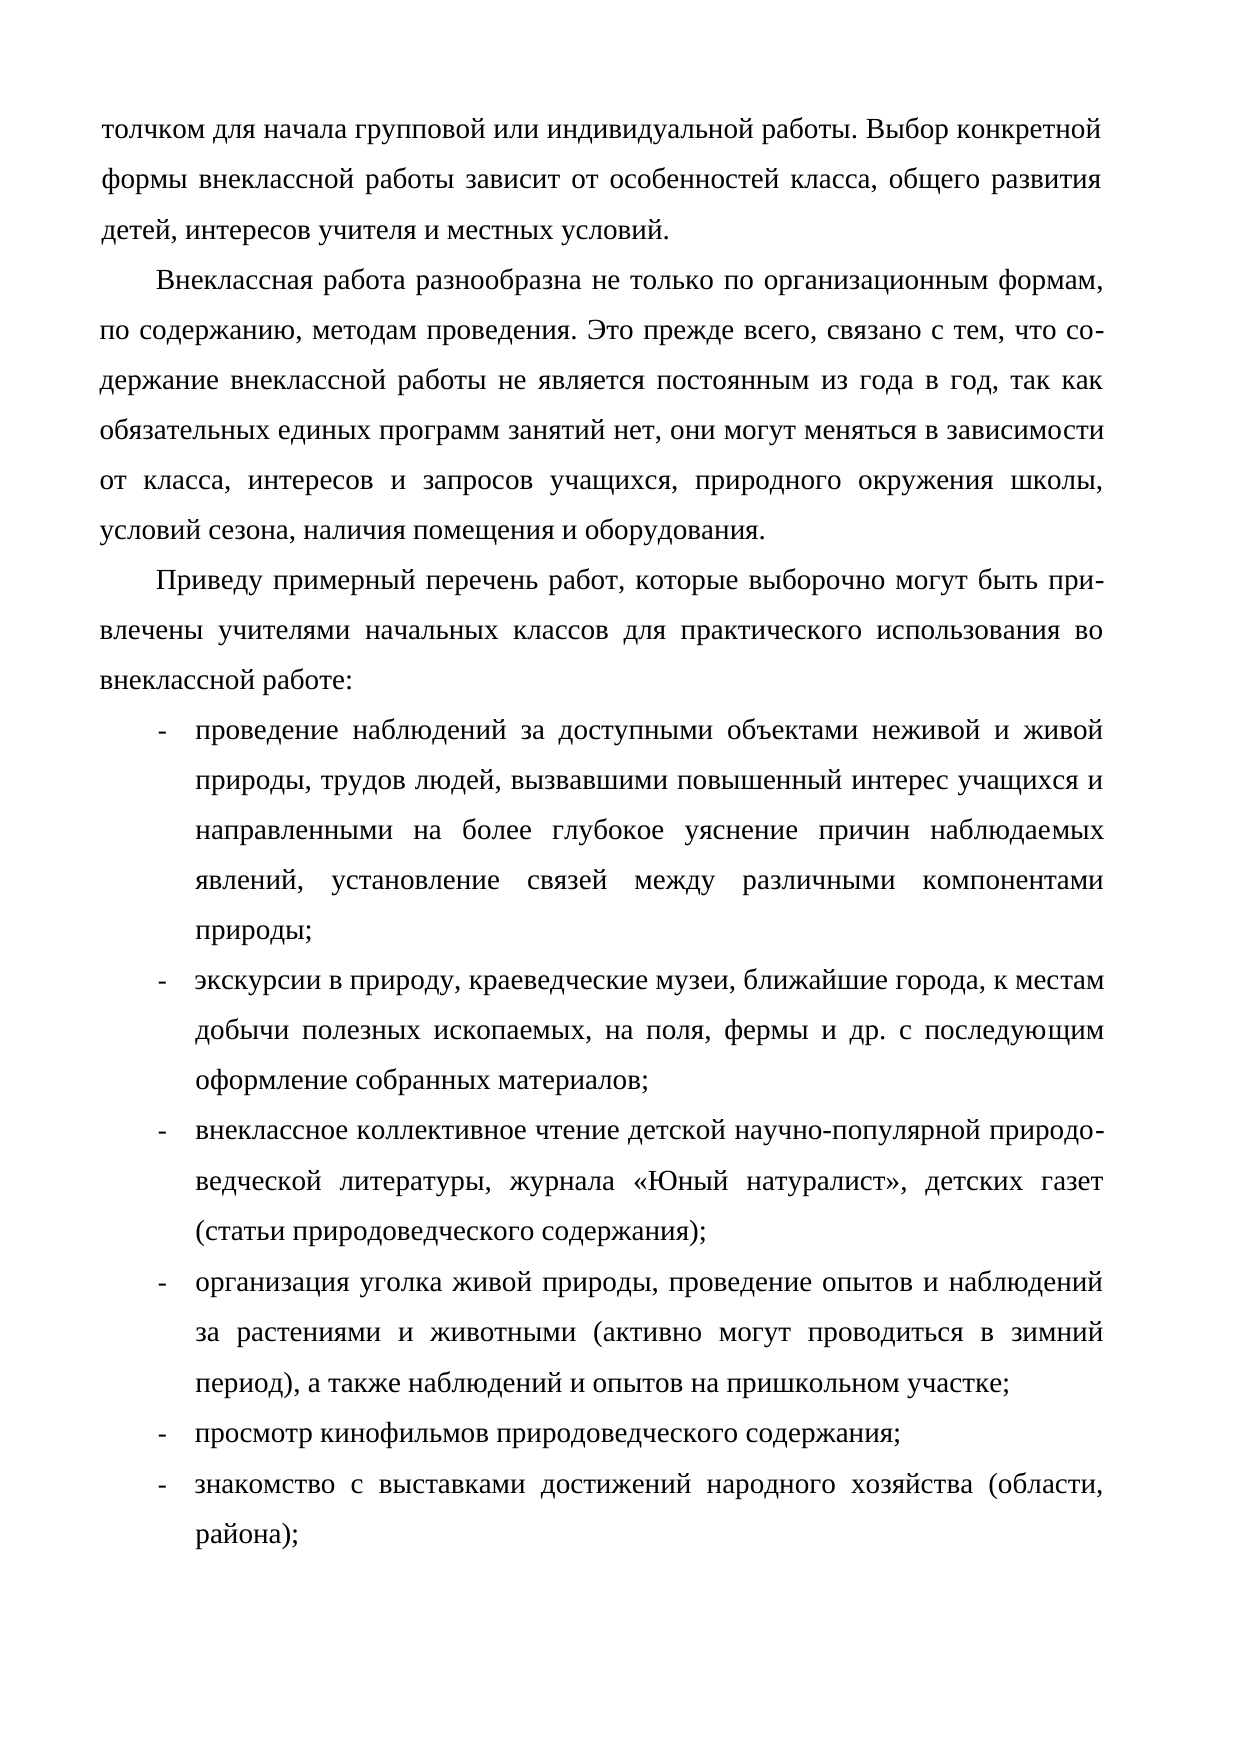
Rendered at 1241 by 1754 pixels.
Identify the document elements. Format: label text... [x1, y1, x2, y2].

list внеклассное коллективное чтение детской научно-популярной природоведческой литературы, журнала «Юный натуралист», детских газет (статьи природоведческого содержания); [158, 1099, 1104, 1251]
text Внеклассная работа разнообразна не только по организационным формам, по содержанию, методам проведения. Это прежде всего, связано с тем, что содержание внеклассной работы не является постоянным из года в год, так как обязательных единых программ занятий нет, они могут меняться в зависимости от класса, интересов и запросов учащихся, природного окружения школы, условий сезона, наличия помещения и оборудования. [99, 249, 1104, 549]
list экскурсии в природу, краеведческие музеи, ближайшие города, к местам добычи полезных ископаемых, на поля, фермы и др. с последующим оформление собранных материалов; [158, 949, 1104, 1099]
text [101, 98, 1102, 249]
list организация уголка живой природы, проведение опытов и наблюдений за растениями и животными (активно могут проводиться в зимний период), а также наблюдений и опытов на пришкольном участке; [158, 1251, 1104, 1402]
text Приведу примерный перечень работ, которые выборочно могут быть привлечены учителями начальных классов для практического использования во внеклассной работе: [99, 549, 1104, 699]
list просмотр кинофильмов природоведческого содержания; [158, 1402, 1104, 1453]
list проведение наблюдений за доступными объектами неживой и живой природы, трудов людей, вызвавшими повышенный интерес учащихся и направленными на более глубокое уяснение причин наблюдаемых явлений, установление связей между различными компонентами природы; [158, 699, 1104, 949]
list знакомство с выставками достижений народного хозяйства (области, района); [158, 1453, 1104, 1554]
